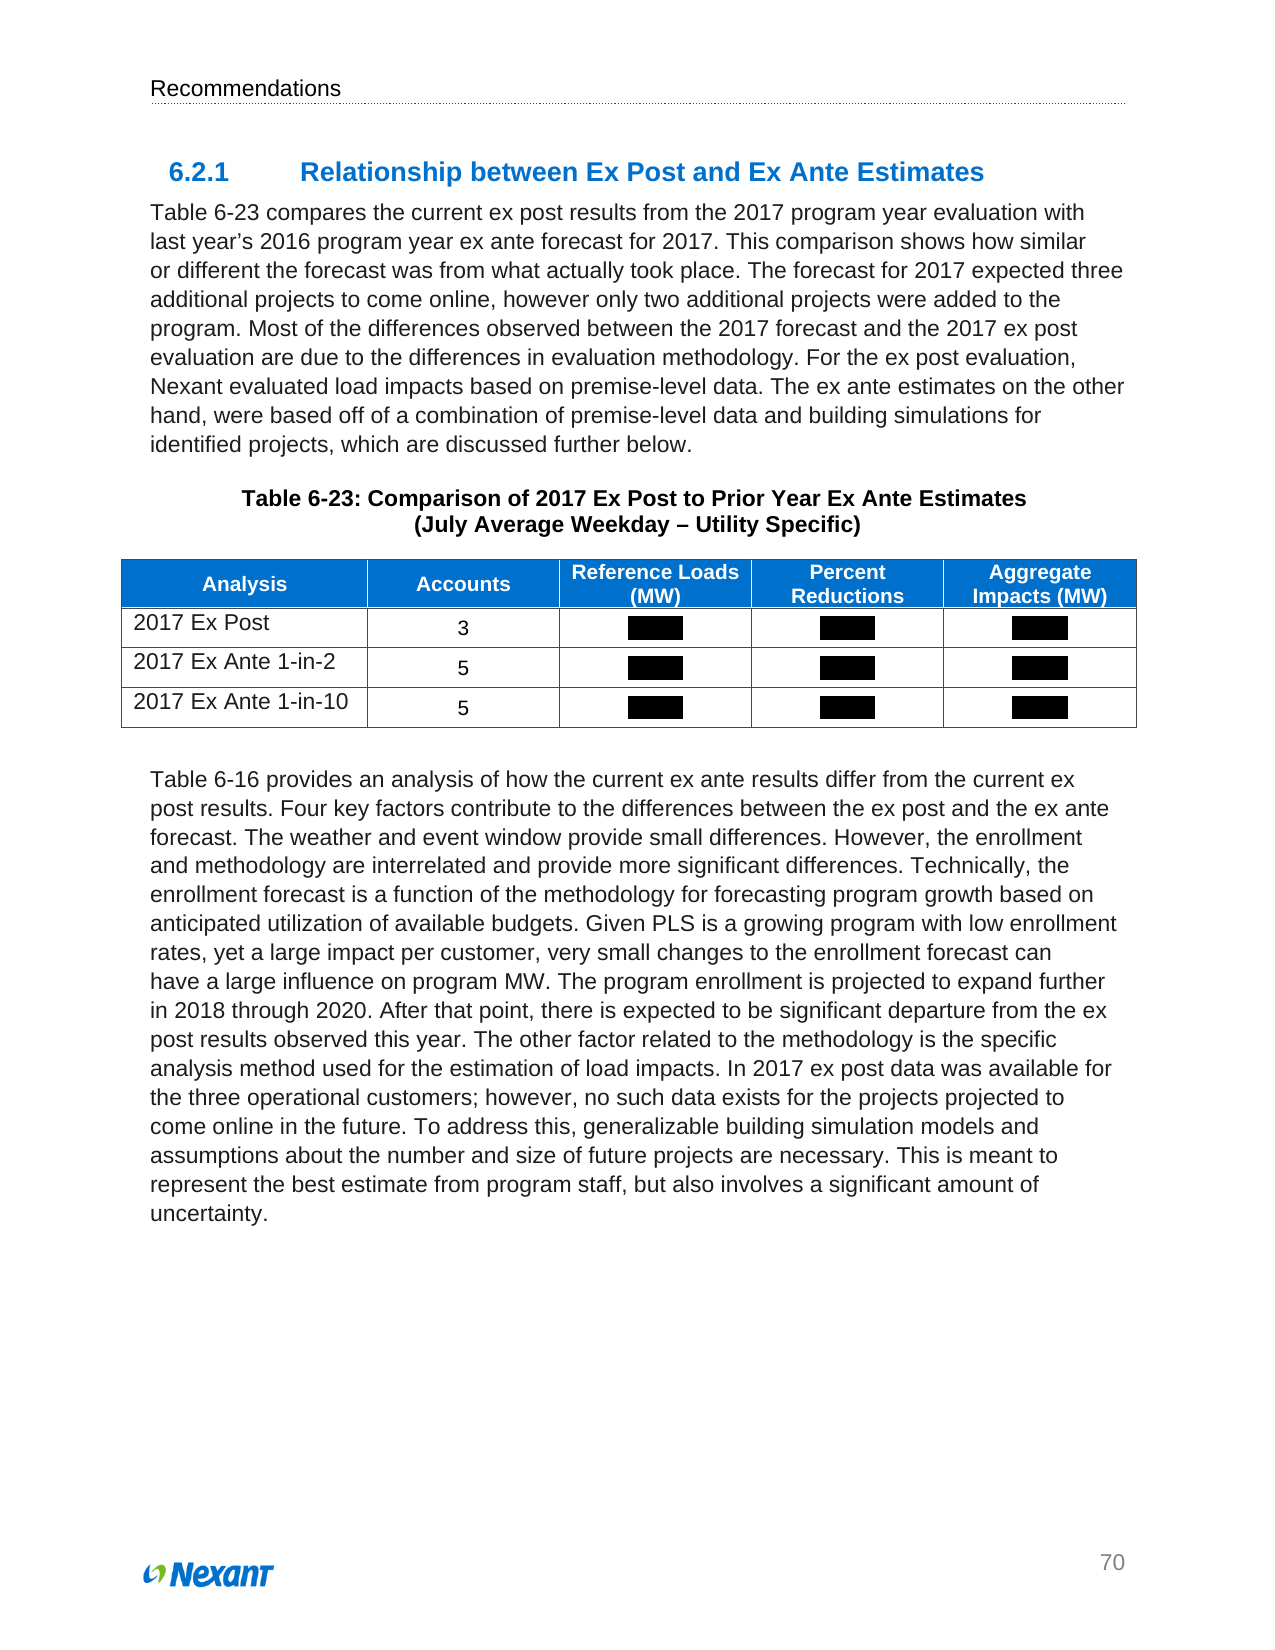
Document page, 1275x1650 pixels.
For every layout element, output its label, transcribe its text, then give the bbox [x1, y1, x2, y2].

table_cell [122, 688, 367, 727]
picture [124, 1543, 293, 1605]
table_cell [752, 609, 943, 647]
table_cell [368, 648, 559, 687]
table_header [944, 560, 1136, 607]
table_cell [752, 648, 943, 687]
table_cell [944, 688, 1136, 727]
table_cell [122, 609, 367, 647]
subtitle Relationship between Ex Post and Ex Ante Estimates [169, 156, 1125, 187]
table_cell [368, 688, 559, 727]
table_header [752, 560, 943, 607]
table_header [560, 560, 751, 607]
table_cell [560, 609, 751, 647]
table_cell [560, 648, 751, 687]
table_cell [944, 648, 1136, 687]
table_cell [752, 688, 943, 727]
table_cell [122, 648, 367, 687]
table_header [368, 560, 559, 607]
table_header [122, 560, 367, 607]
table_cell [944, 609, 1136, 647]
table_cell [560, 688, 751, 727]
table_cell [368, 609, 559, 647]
